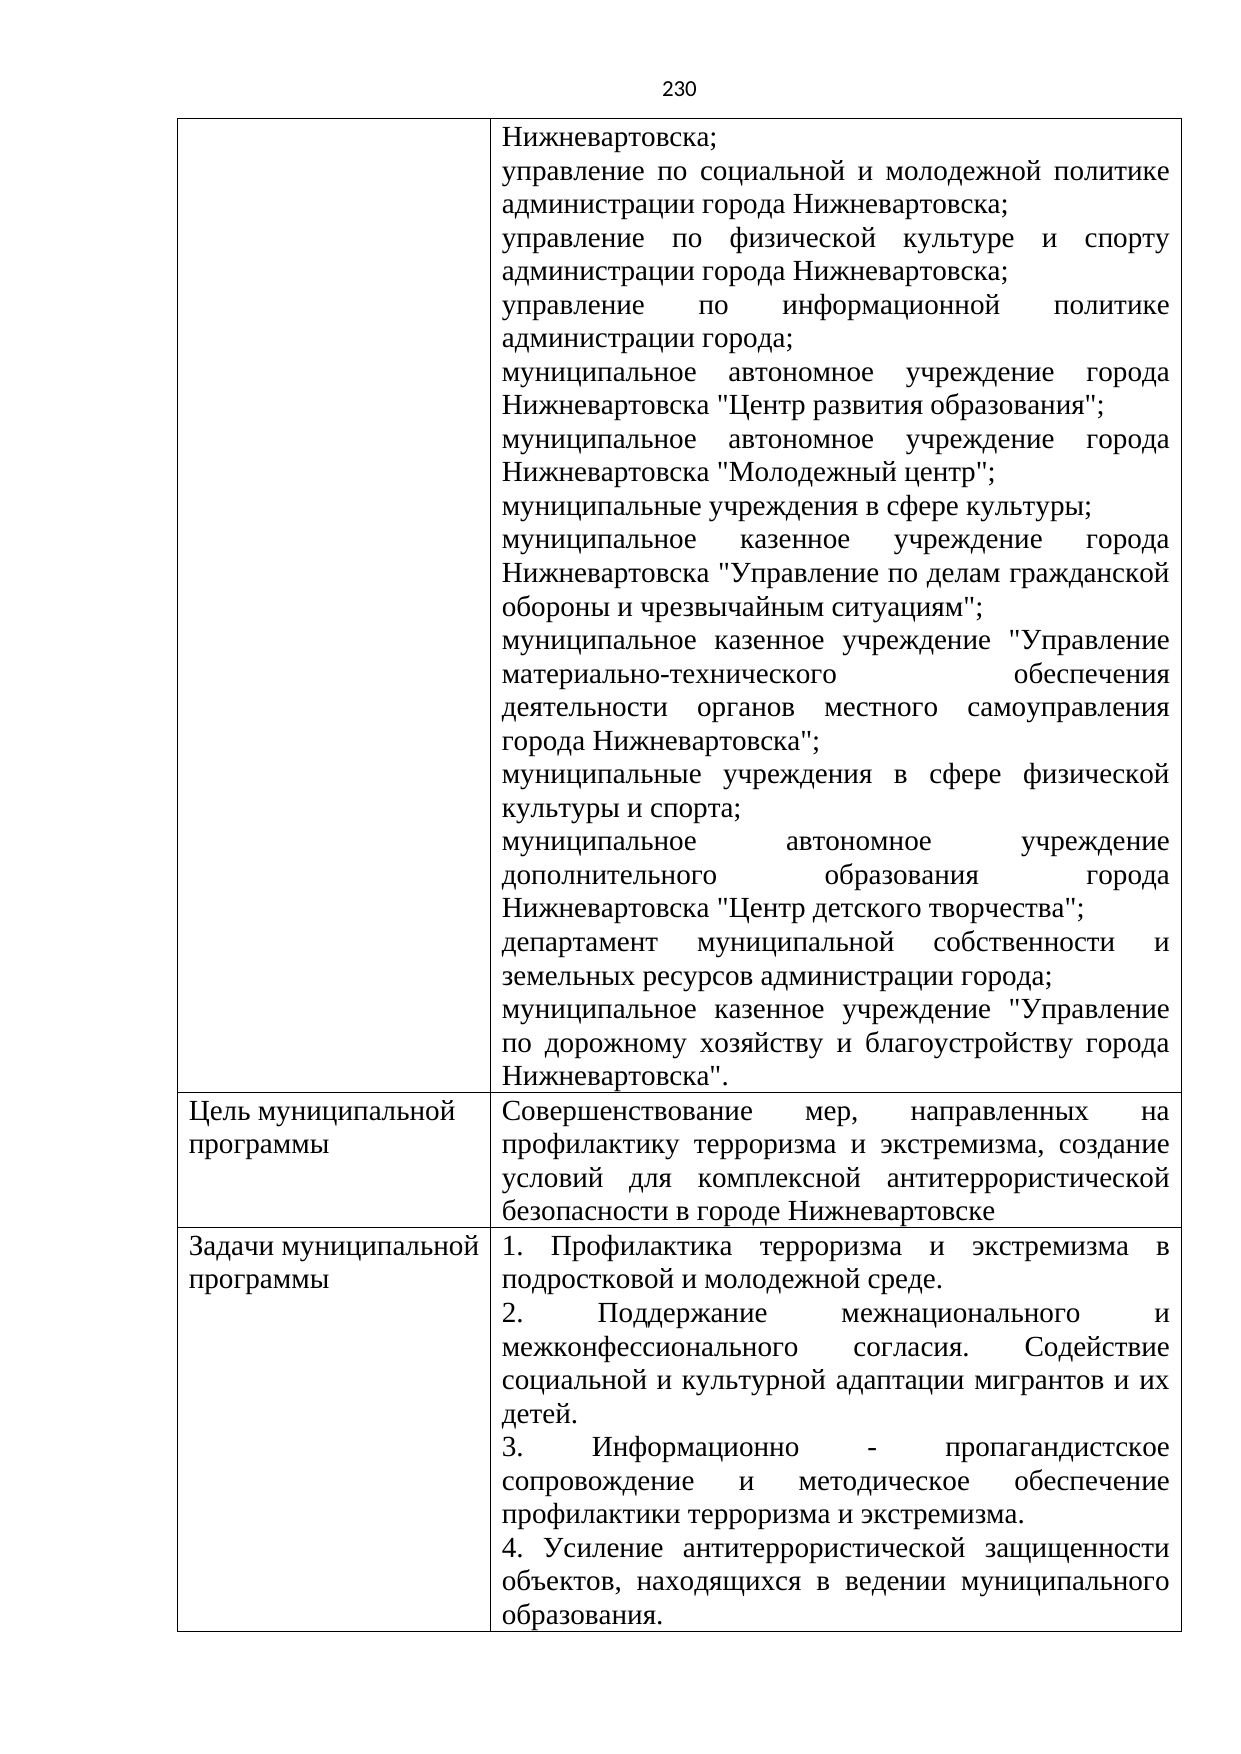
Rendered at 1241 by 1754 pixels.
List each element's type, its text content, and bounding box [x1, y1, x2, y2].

table_cell Задачи муниципальной программы [178, 1228, 490, 1631]
table_cell 1. Профилактика терроризма и экстремизма в подростковой и молодежной среде. 2. Поддержание межнационального и межконфессионального согласия. Содействие социальной и культурной адаптации мигрантов и их детей. 3. Информационно - пропагандистское сопровождение и методическое обеспечение профилактики терроризма и экстремизма. 4. Усиление антитеррористической защищенности объектов, находящихся в ведении муниципального образования. [491, 1228, 1181, 1631]
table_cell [178, 119, 490, 1092]
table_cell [491, 119, 1181, 1092]
table_cell Цель муниципальной программы [178, 1093, 490, 1227]
table_cell Совершенствование мер, направленных на профилактику терроризма и экстремизма, создание условий для комплексной антитеррористической безопасности в городе Нижневартовске [491, 1093, 1181, 1227]
